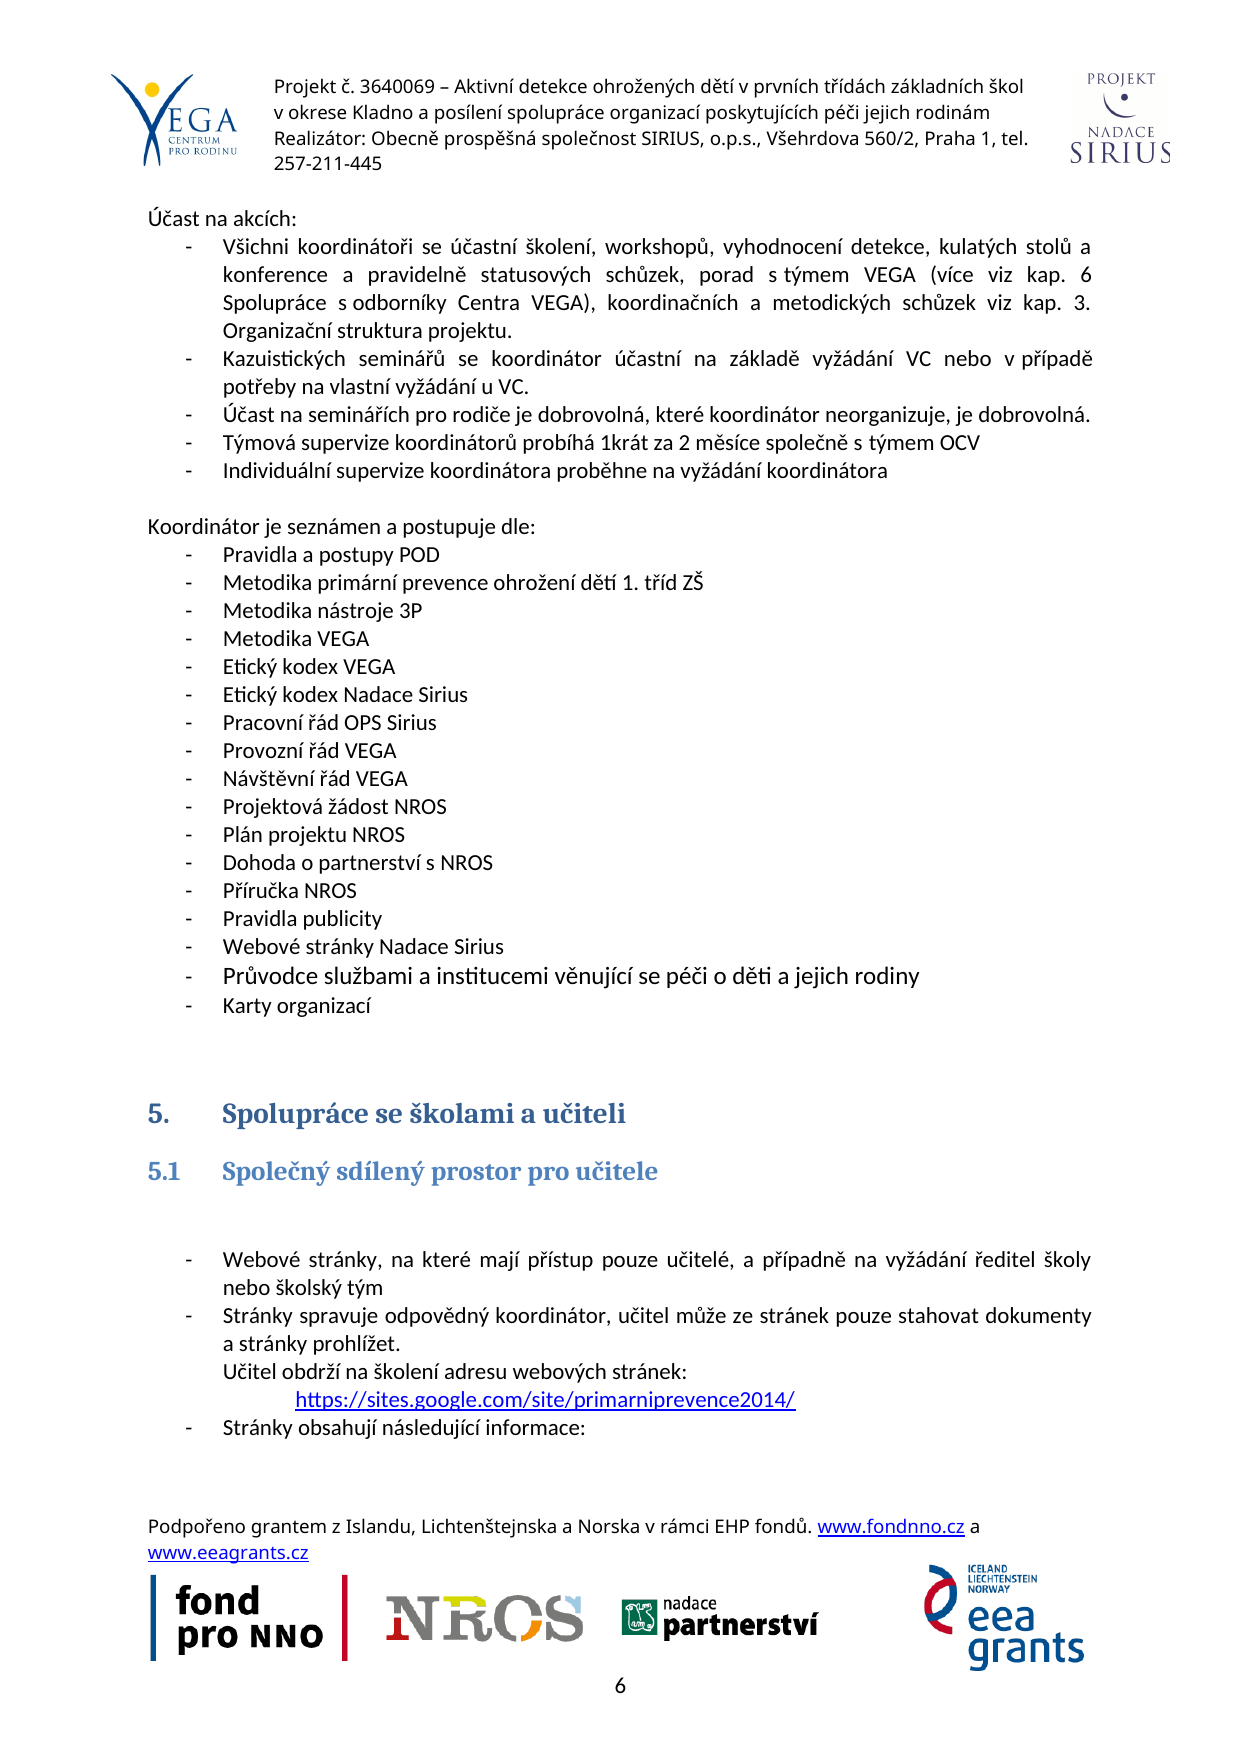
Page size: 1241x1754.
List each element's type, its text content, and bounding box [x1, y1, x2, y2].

text https://sites.google.com/site/primarniprevence2014/ [223, 1385, 1093, 1413]
list Webové stránky, na které mají přístup pouze učitelé, a případně na vyžádání ředitel školy nebo školský tým [185, 1245, 1093, 1301]
list Projektová žádost NROS [185, 792, 1093, 820]
text Koordinátor je seznámen a postupuje dle: [148, 512, 1093, 540]
list Individuální supervize koordinátora proběhne na vyžádání koordinátora [185, 456, 1093, 484]
list Stránky obsahují následující informace: [185, 1413, 1093, 1441]
list Pravidla publicity [185, 904, 1093, 932]
list Provozní řád VEGA [185, 736, 1093, 764]
list Etický kodex Nadace Sirius [185, 680, 1093, 708]
subtitle Spolupráce se školami a učiteli [148, 1097, 1093, 1131]
text Učitel obdrží na školení adresu webových stránek: [223, 1357, 1093, 1385]
list Pracovní řád OPS Sirius [185, 708, 1093, 736]
list Kazuistických seminářů se koordinátor účastní na základě vyžádání VC nebo v případě potřeby na vlastní vyžádání u VC. [185, 344, 1093, 400]
list Týmová supervize koordinátorů probíhá 1krát za 2 měsíce společně s týmem OCV [185, 428, 1093, 456]
list Stránky spravuje odpovědný koordinátor, učitel může ze stránek pouze stahovat dokumenty a stránky prohlížet. [185, 1301, 1093, 1357]
list Etický kodex VEGA [185, 652, 1093, 680]
picture [147, 1564, 1085, 1671]
list Metodika primární prevence ohrožení dětí 1. tříd ZŠ [185, 568, 1093, 596]
list Pravidla a postupy POD [185, 540, 1093, 568]
list Návštěvní řád VEGA [185, 764, 1093, 792]
list Účast na seminářích pro rodiče je dobrovolná, které koordinátor neorganizuje, je dobrovolná. [185, 400, 1093, 428]
list Příručka NROS [185, 876, 1093, 904]
text Účast na akcích: [148, 204, 1093, 232]
list Karty organizací [185, 991, 1093, 1019]
list Metodika VEGA [185, 624, 1093, 652]
picture [111, 73, 238, 166]
list Všichni koordinátoři se účastní školení, workshopů, vyhodnocení detekce, kulatých stolů a konference a pravidelně statusových schůzek, porad s týmem VEGA (více viz kap. 6 Spolupráce s odborníky Centra VEGA), koordinačních a metodických schůzek viz kap. 3. Organizační struktura projektu. [185, 232, 1093, 344]
list Průvodce službami a institucemi věnující se péči o děti a jejich rodiny [185, 960, 1093, 991]
picture [1070, 73, 1170, 163]
list Webové stránky Nadace Sirius [185, 932, 1093, 960]
list Metodika nástroje 3P [185, 596, 1093, 624]
list Plán projektu NROS [185, 820, 1093, 848]
subtitle Společný sdílený prostor pro učitele [148, 1156, 1093, 1187]
list Dohoda o partnerství s NROS [185, 848, 1093, 876]
